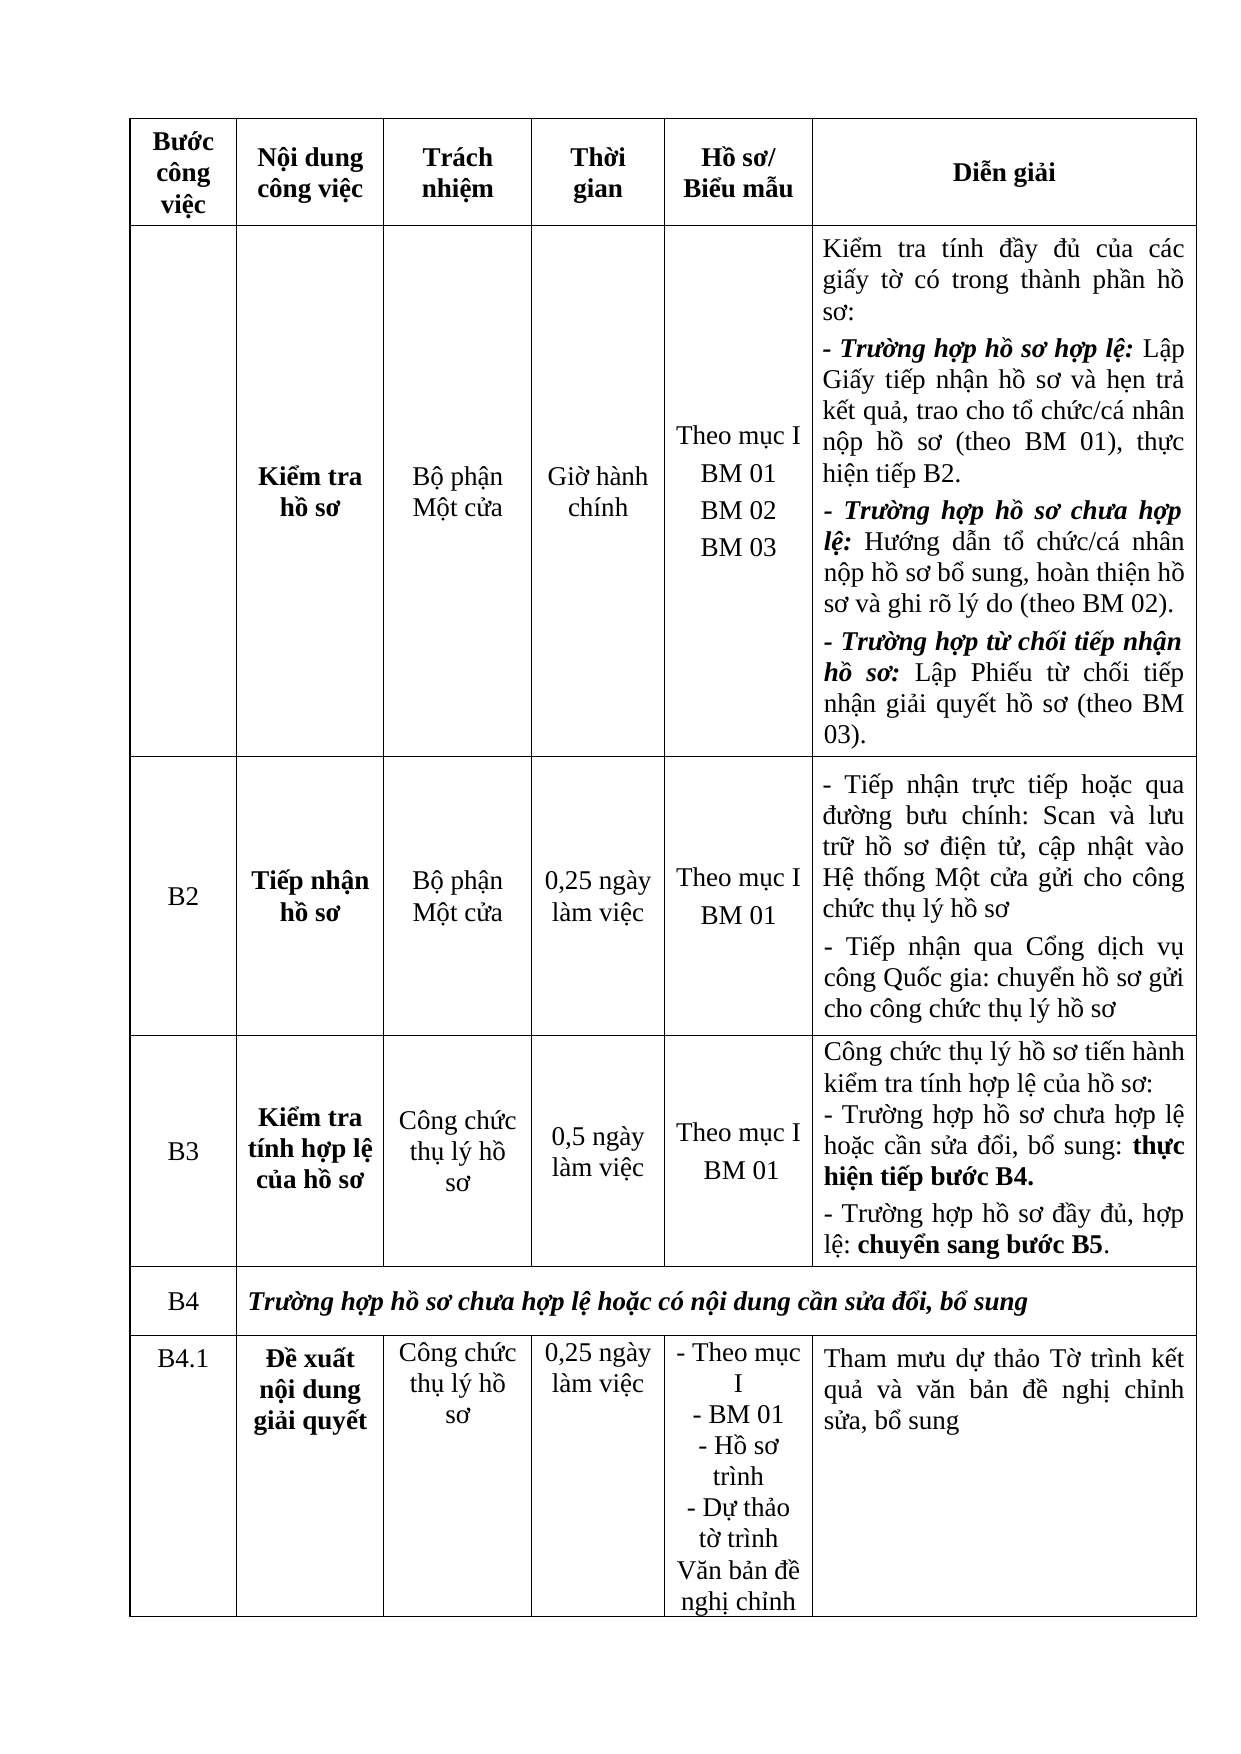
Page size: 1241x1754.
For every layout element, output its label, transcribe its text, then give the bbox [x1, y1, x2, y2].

table_cell B3 [131, 1036, 236, 1266]
table_cell Theo mục I BM 01 BM 02 BM 03 [665, 226, 812, 756]
table_cell 0,25 ngày làm việc [532, 757, 664, 1034]
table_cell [813, 1336, 1196, 1616]
table_cell Bộ phận Một cửa [384, 757, 531, 1034]
table_header Nội dung công việc [237, 119, 383, 225]
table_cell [665, 1336, 812, 1616]
table_cell 0,5 ngày làm việc [532, 1036, 664, 1266]
table_header Thời gian [532, 119, 664, 225]
table_cell - Tiếp nhận trực tiếp hoặc qua đường bưu chính: Scan và lưu trữ hồ sơ điện tử, cập nhật vào Hệ thống Một cửa gửi cho công chức thụ lý hồ sơ - Tiếp nhận qua Cổng dịch vụ công Quốc gia: chuyển hồ sơ gửi cho công chức thụ lý hồ sơ [813, 757, 1196, 1034]
table_cell B4.1 [131, 1336, 236, 1616]
table_cell B2 [131, 757, 236, 1034]
table_cell Tiếp nhận hồ sơ [237, 757, 383, 1034]
table_cell Kiểm tra hồ sơ [237, 226, 383, 756]
table_cell Theo mục I BM 01 [665, 1036, 812, 1266]
table_header Hồ sơ/ Biểu mẫu [665, 119, 812, 225]
table_cell Bộ phận Một cửa [384, 226, 531, 756]
table_cell B4 [131, 1267, 236, 1335]
table_cell Kiểm tra tính hợp lệ của hồ sơ [237, 1036, 383, 1266]
table_header Diễn giải [813, 119, 1196, 225]
table_header Bước công việc [131, 119, 236, 225]
table_cell Đề xuất nội dung giải quyết [237, 1336, 383, 1616]
table_cell Kiểm tra tính đầy đủ của các giấy tờ có trong thành phần hồ sơ: - Trường hợp hồ sơ hợp lệ: Lập Giấy tiếp nhận hồ sơ và hẹn trả kết quả, trao cho tổ chức/cá nhân nộp hồ sơ (theo BM 01), thực hiện tiếp B2. - Trường hợp hồ sơ chưa hợp lệ: Hướng dẫn tổ chức/cá nhân nộp hồ sơ bổ sung, hoàn thiện hồ sơ và ghi rõ lý do (theo BM 02). - Trường hợp từ chối tiếp nhận hồ sơ: Lập Phiếu từ chối tiếp nhận giải quyết hồ sơ (theo BM 03). [813, 226, 1196, 756]
table_cell Theo mục I BM 01 [665, 757, 812, 1034]
table_cell Trường hợp hồ sơ chưa hợp lệ hoặc có nội dung cần sửa đổi, bổ sung [237, 1267, 1196, 1335]
table_cell Công chức thụ lý hồ sơ [384, 1036, 531, 1266]
table_cell 0,25 ngày làm việc [532, 1336, 664, 1616]
table_cell Công chức thụ lý hồ sơ [384, 1336, 531, 1616]
table_cell 1 [131, 226, 236, 756]
table_cell Công chức thụ lý hồ sơ tiến hành kiểm tra tính hợp lệ của hồ sơ: - Trường hợp hồ sơ chưa hợp lệ hoặc cần sửa đổi, bổ sung: thực hiện tiếp bước B4. - Trường hợp hồ sơ đầy đủ, hợp lệ: chuyển sang bước B5. [813, 1036, 1196, 1266]
table_header Trách nhiệm [384, 119, 531, 225]
table_cell Giờ hành chính [532, 226, 664, 756]
